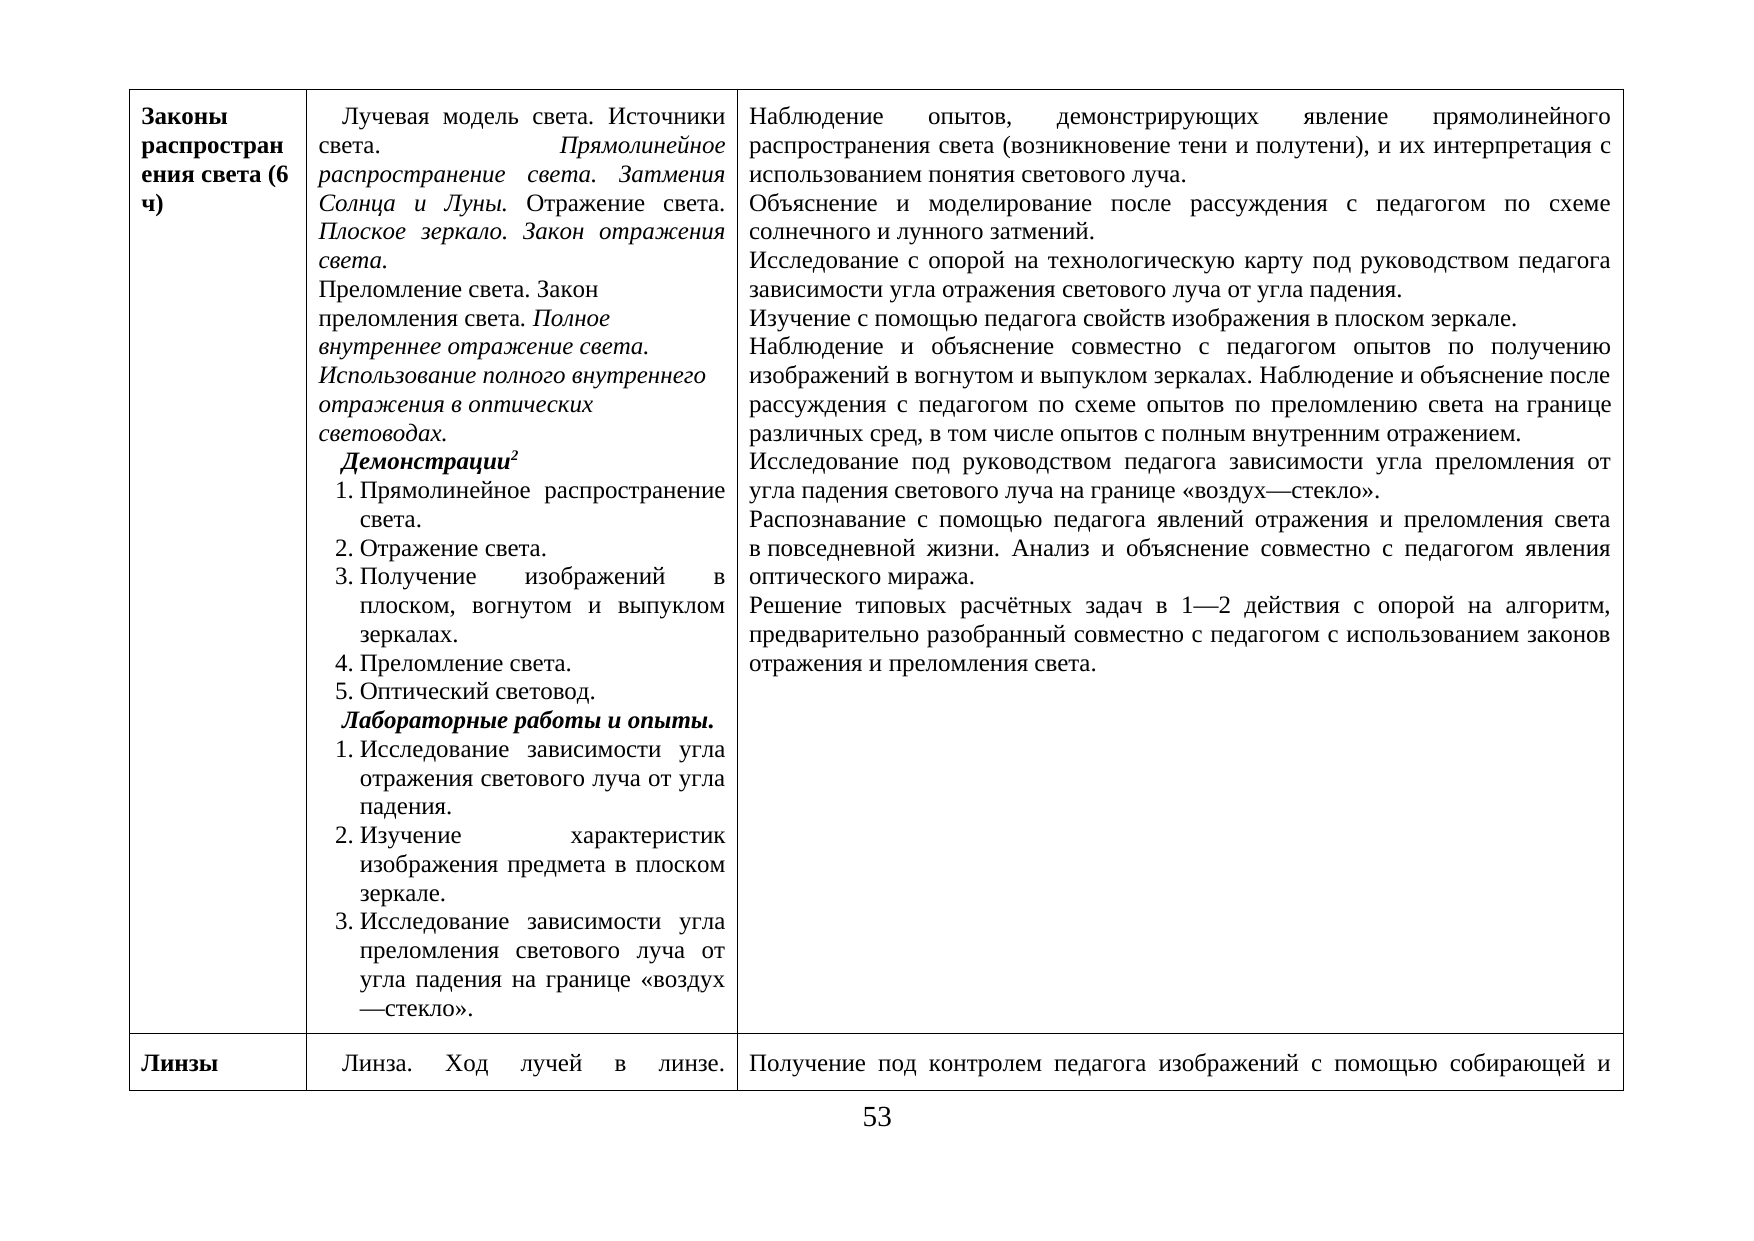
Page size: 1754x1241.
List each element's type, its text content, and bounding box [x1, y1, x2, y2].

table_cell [738, 1034, 1623, 1090]
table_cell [130, 1034, 306, 1090]
table_cell Лучевая модель света. Источники света. Прямолинейное распространение света. Затмения Солнца и Луны. Отражение света. Плоское зеркало. Закон отражения света. Преломление света. Закон преломления света. Полное внутреннее отражение света. Использование полного внутреннего отражения в оптических световодах. Демонстрации2 1. Прямолинейное распространение света. 2. Отражение света. 3. Получение изображений в плоском, вогнутом и выпуклом зеркалах. 4. Преломление света. 5. Оптический световод. Лабораторные работы и опыты. 1. Исследование зависимости угла отражения светового луча от угла падения. 2. Изучение характеристик изображения предмета в плоском зеркале. 3. Исследование зависимости угла преломления светового луча от угла падения на границе «воздух—стекло». [307, 90, 737, 1033]
table_cell Наблюдение опытов, демонстрирующих явление прямолинейного распространения света (возникновение тени и полутени), и их интерпретация с использованием понятия светового луча. Объяснение и моделирование после рассуждения с педагогом по схеме солнечного и лунного затмений. Исследование с опорой на технологическую карту под руководством педагога зависимости угла отражения светового луча от угла падения. Изучение с помощью педагога свойств изображения в плоском зеркале. Наблюдение и объяснение совместно с педагогом опытов по получению изображений в вогнутом и выпуклом зеркалах. Наблюдение и объяснение после рассуждения с педагогом по схеме опытов по преломлению света на границе различных сред, в том числе опытов с полным внутренним отражением. Исследование под руководством педагога зависимости угла преломления от угла падения светового луча на границе «воздух—стекло». Распознавание с помощью педагога явлений отражения и преломления света в повседневной жизни. Анализ и объяснение совместно с педагогом явления оптического миража. Решение типовых расчётных задач в 1—2 действия с опорой на алгоритм, предварительно разобранный совместно с педагогом с использованием законов отражения и преломления света. [738, 90, 1623, 1033]
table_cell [307, 1034, 737, 1090]
table_cell Законы распространения света (6 ч) [130, 90, 306, 1033]
